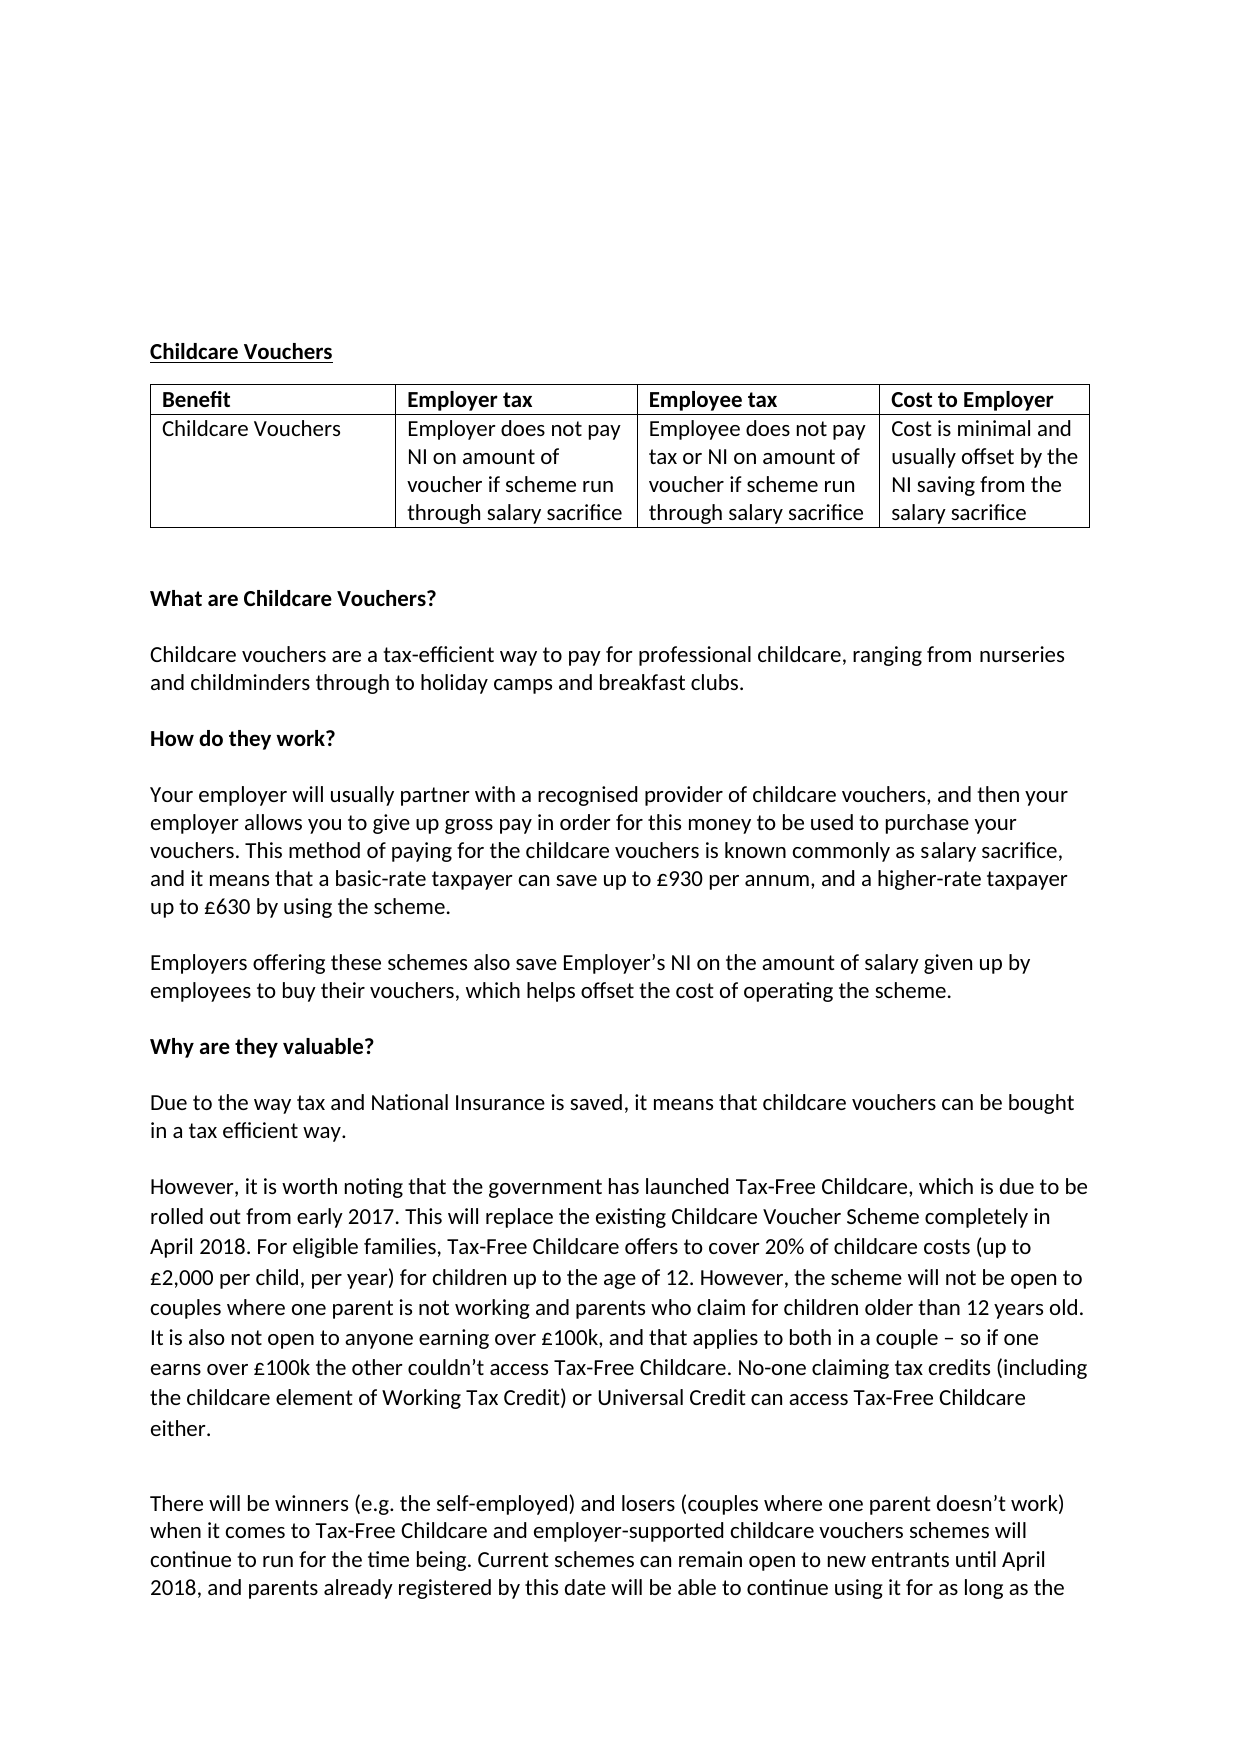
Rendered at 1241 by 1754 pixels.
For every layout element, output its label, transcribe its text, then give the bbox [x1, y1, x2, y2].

table_cell Employer does not pay NI on amount of voucher if scheme run through salary sacrifice [396, 415, 637, 527]
text However, it is worth noting that the government has launched Tax-Free Childcare, which is due to be rolled out from early 2017. This will replace the existing Childcare Voucher Scheme completely in April 2018. For eligible families, Tax-Free Childcare offers to cover 20% of childcare costs (up to £2,000 per child, per year) for children up to the age of 12. However, the scheme will not be open to couples where one parent is not working and parents who claim for children older than 12 years old. It is also not open to anyone earning over £100k, and that applies to both in a couple – so if one earns over £100k the other couldn’t access Tax-Free Childcare. No-one claiming tax credits (including the childcare element of Working Tax Credit) or Universal Credit can access Tax-Free Childcare either. [150, 1172, 1090, 1442]
table_header Employer tax [396, 385, 637, 413]
text Childcare vouchers are a tax-efficient way to pay for professional childcare, ranging from nurseries and childminders through to holiday camps and breakfast clubs. [150, 640, 1090, 696]
table_header Cost to Employer [880, 385, 1089, 413]
table_cell Childcare Vouchers [151, 415, 395, 527]
text Your employer will usually partner with a recognised provider of childcare vouchers, and then your employer allows you to give up gross pay in order for this money to be used to purchase your vouchers. This method of paying for the childcare vouchers is known commonly as salary sacrifice, and it means that a basic-rate taxpayer can save up to £930 per annum, and a higher-rate taxpayer up to £630 by using the scheme. [150, 780, 1090, 920]
text Why are they valuable? [150, 1032, 1090, 1060]
table_cell Employee does not pay tax or NI on amount of voucher if scheme run through salary sacrifice [638, 415, 879, 527]
text How do they work? [150, 724, 1090, 752]
table_cell Cost is minimal and usually offset by the NI saving from the salary sacrifice [880, 415, 1089, 527]
table_header Benefit [151, 385, 395, 413]
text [150, 1489, 1090, 1601]
text What are Childcare Vouchers? [150, 584, 1090, 612]
text Employers offering these schemes also save Employer’s NI on the amount of salary given up by employees to buy their vouchers, which helps offset the cost of operating the scheme. [150, 948, 1090, 1004]
table_header Employee tax [638, 385, 879, 413]
text Due to the way tax and National Insurance is saved, it means that childcare vouchers can be bought in a tax efficient way. [150, 1088, 1090, 1144]
text Childcare Vouchers [150, 337, 1090, 366]
